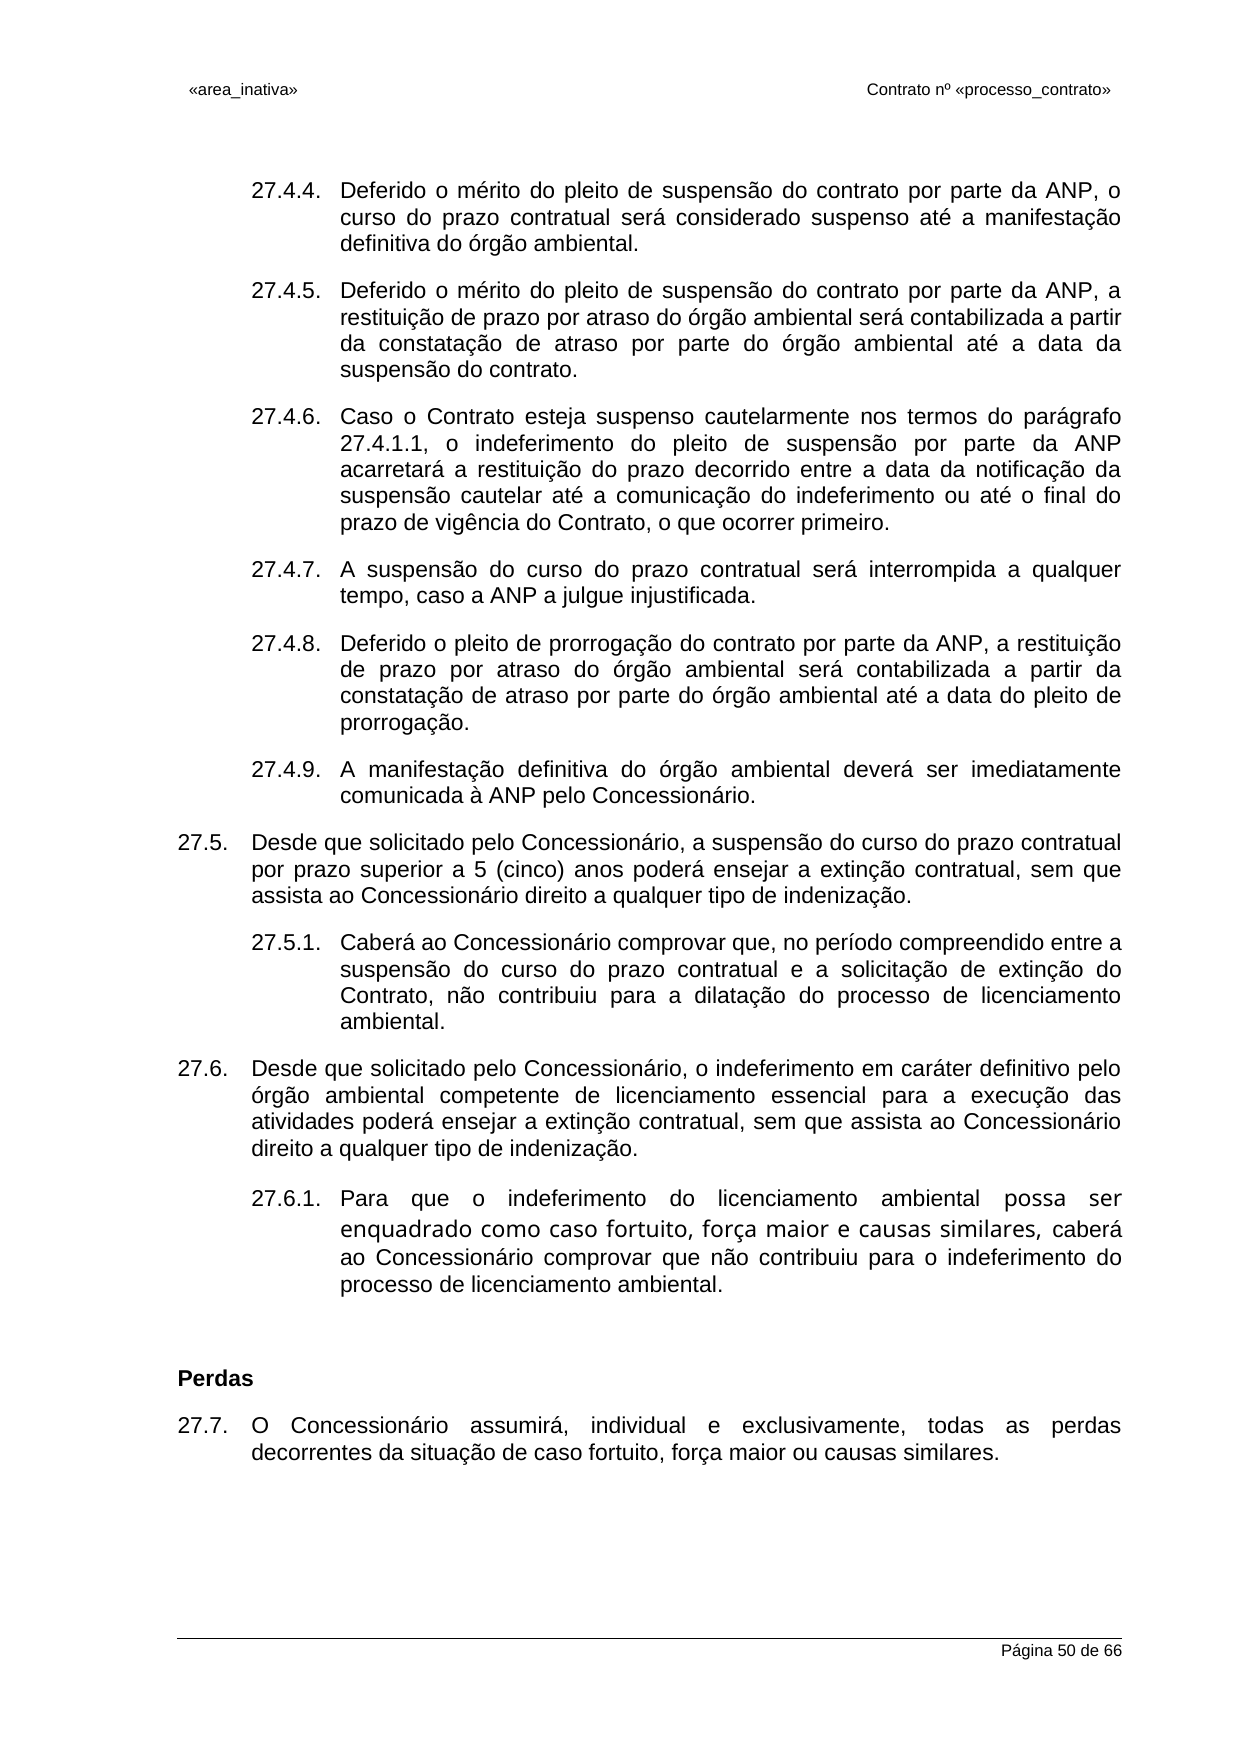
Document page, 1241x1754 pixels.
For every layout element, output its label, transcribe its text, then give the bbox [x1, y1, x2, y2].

text A suspensão do curso do prazo contratual será interrompida a qualquer tempo, caso a ANP a julgue injustificada. [251, 556, 1122, 609]
text Desde que solicitado pelo Concessionário, a suspensão do curso do prazo contratual por prazo superior a 5 (cinco) anos poderá ensejar a extinção contratual, sem que assista ao Concessionário direito a qualquer tipo de indenização. [177, 829, 1122, 908]
text Deferido o mérito do pleito de suspensão do contrato por parte da ANP, a restituição de prazo por atraso do órgão ambiental será contabilizada a partir da constatação de atraso por parte do órgão ambiental até a data da suspensão do contrato. [251, 277, 1122, 382]
text O Concessionário assumirá, individual e exclusivamente, todas as perdas decorrentes da situação de caso fortuito, força maior ou causas similares. [177, 1412, 1122, 1465]
text Deferido o pleito de prorrogação do contrato por parte da ANP, a restituição de prazo por atraso do órgão ambiental será contabilizada a partir da constatação de atraso por parte do órgão ambiental até a data do pleito de prorrogação. [251, 629, 1122, 735]
text Caso o Contrato esteja suspenso cautelarmente nos termos do parágrafo 27.4.1.1, o indeferimento do pleito de suspensão por parte da ANP acarretará a restituição do prazo decorrido entre a data da notificação da suspensão cautelar até a comunicação do indeferimento ou até o final do prazo de vigência do Contrato, o que ocorrer primeiro. [251, 403, 1122, 535]
text Deferido o mérito do pleito de suspensão do contrato por parte da ANP, o curso do prazo contratual será considerado suspenso até a manifestação definitiva do órgão ambiental. [251, 177, 1122, 256]
text A manifestação definitiva do órgão ambiental deverá ser imediatamente comunicada à ANP pelo Concessionário. [251, 756, 1122, 808]
text Caberá ao Concessionário comprovar que, no período compreendido entre a suspensão do curso do prazo contratual e a solicitação de extinção do Contrato, não contribuiu para a dilatação do processo de licenciamento ambiental. [251, 929, 1122, 1034]
text Desde que solicitado pelo Concessionário, o indeferimento em caráter definitivo pelo órgão ambiental competente de licenciamento essencial para a execução das atividades poderá ensejar a extinção contratual, sem que assista ao Concessionário direito a qualquer tipo de indenização. [177, 1055, 1122, 1161]
text Perdas [177, 1365, 1122, 1391]
text Para que o indeferimento do licenciamento ambiental possa ser enquadrado como caso fortuito, força maior e causas similares, caberá ao Concessionário comprovar que não contribuiu para o indeferimento do processo de licenciamento ambiental. [251, 1182, 1122, 1297]
